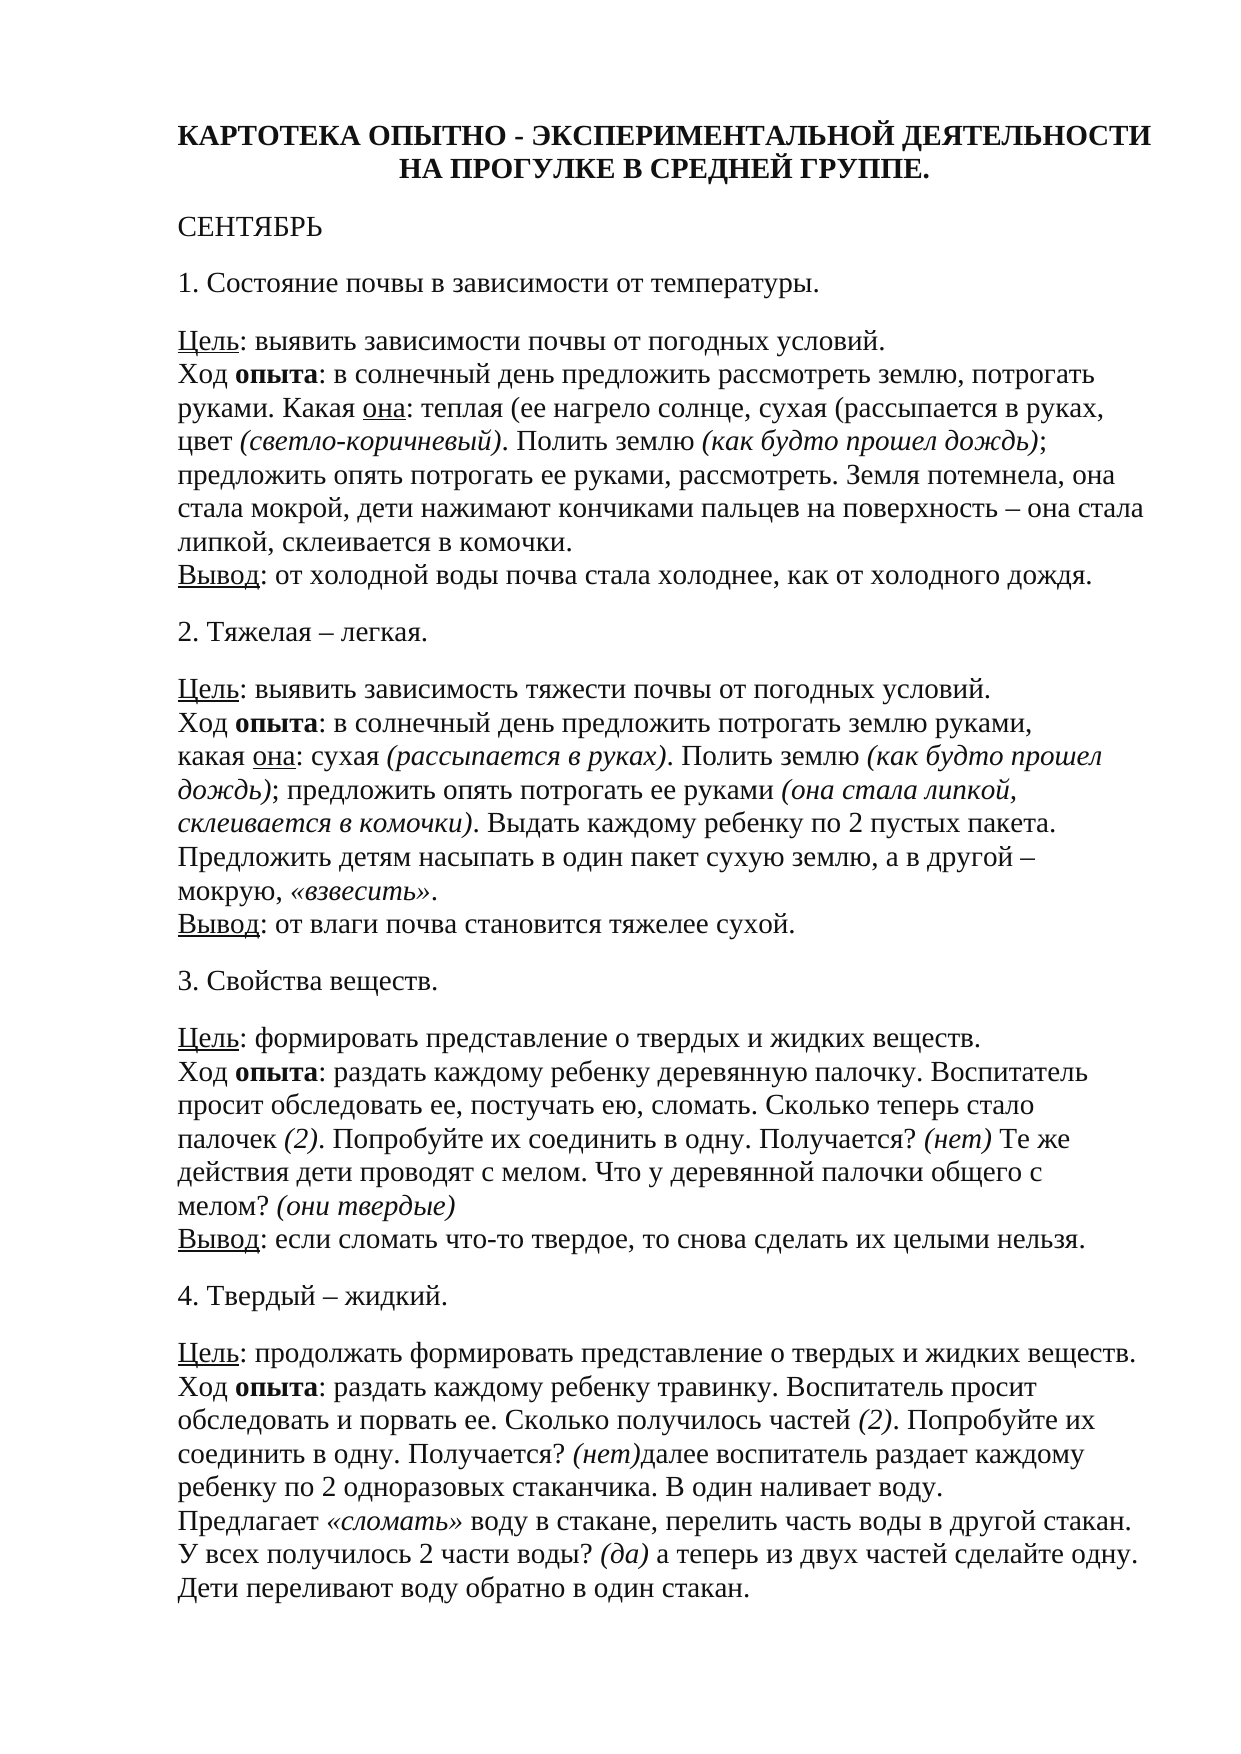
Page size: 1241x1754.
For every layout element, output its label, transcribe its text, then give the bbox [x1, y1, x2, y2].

text Вывод: от влаги почва становится тяжелее сухой. [177, 906, 1152, 940]
text Вывод: если сломать что-то твердое, то снова сделать их целыми нельзя. [177, 1221, 1152, 1255]
text Ход опыта: раздать каждому ребенку деревянную палочку. Воспитатель просит обследовать ее, постучать ею, сломать. Сколько теперь стало палочек (2). Попробуйте их соединить в одну. Получается? (нет) Те же действия дети проводят с мелом. Что у деревянной палочки общего с мелом? (они твердые) [177, 1054, 1152, 1221]
text Ход опыта: в солнечный день предложить рассмотреть землю, потрогать руками. Какая она: теплая (ее нагрело солнце, сухая (рассыпается в руках, цвет (светло-коричневый). Полить землю (как будто прошел дождь); предложить опять потрогать ее руками, рассмотреть. Земля потемнела, она стала мокрой, дети нажимают кончиками пальцев на поверхность – она стала липкой, склеивается в комочки. [177, 356, 1152, 557]
text 1. Состояние почвы в зависимости от температуры. [177, 266, 1152, 299]
text Цель: продолжать формировать представление о твердых и жидких веществ. [177, 1335, 1152, 1369]
text СЕНТЯБРЬ [177, 209, 1152, 242]
text Вывод: от холодной воды почва стала холоднее, как от холодного дождя. [177, 557, 1152, 591]
text 4. Твердый – жидкий. [177, 1278, 1152, 1312]
text Ход опыта: раздать каждому ребенку травинку. Воспитатель просит обследовать и порвать ее. Сколько получилось частей (2). Попробуйте их соединить в одну. Получается? (нет)далее воспитатель раздает каждому ребенку по 2 одноразовых стаканчика. В один наливает воду. Предлагает «сломать» воду в стакане, перелить часть воды в другой стакан. У всех получилось 2 части воды? (да) а теперь из двух частей сделайте одну. Дети переливают воду обратно в один стакан. [177, 1369, 1152, 1604]
text КАРТОТЕКА ОПЫТНО - ЭКСПЕРИМЕНТАЛЬНОЙ ДЕЯТЕЛЬНОСТИ НА ПРОГУЛКЕ В СРЕДНЕЙ ГРУППЕ. [177, 118, 1152, 185]
text Цель: формировать представление о твердых и жидких веществ. [177, 1020, 1152, 1054]
text 2. Тяжелая – легкая. [177, 614, 1152, 648]
text Цель: выявить зависимости почвы от погодных условий. [177, 323, 1152, 356]
text 3. Свойства веществ. [177, 963, 1152, 997]
text Ход опыта: в солнечный день предложить потрогать землю руками, какая она: сухая (рассыпается в руках). Полить землю (как будто прошел дождь); предложить опять потрогать ее руками (она стала липкой, склеивается в комочки). Выдать каждому ребенку по 2 пустых пакета. Предложить детям насыпать в один пакет сухую землю, а в другой – мокрую, «взвесить». [177, 705, 1152, 906]
text Цель: выявить зависимость тяжести почвы от погодных условий. [177, 671, 1152, 705]
